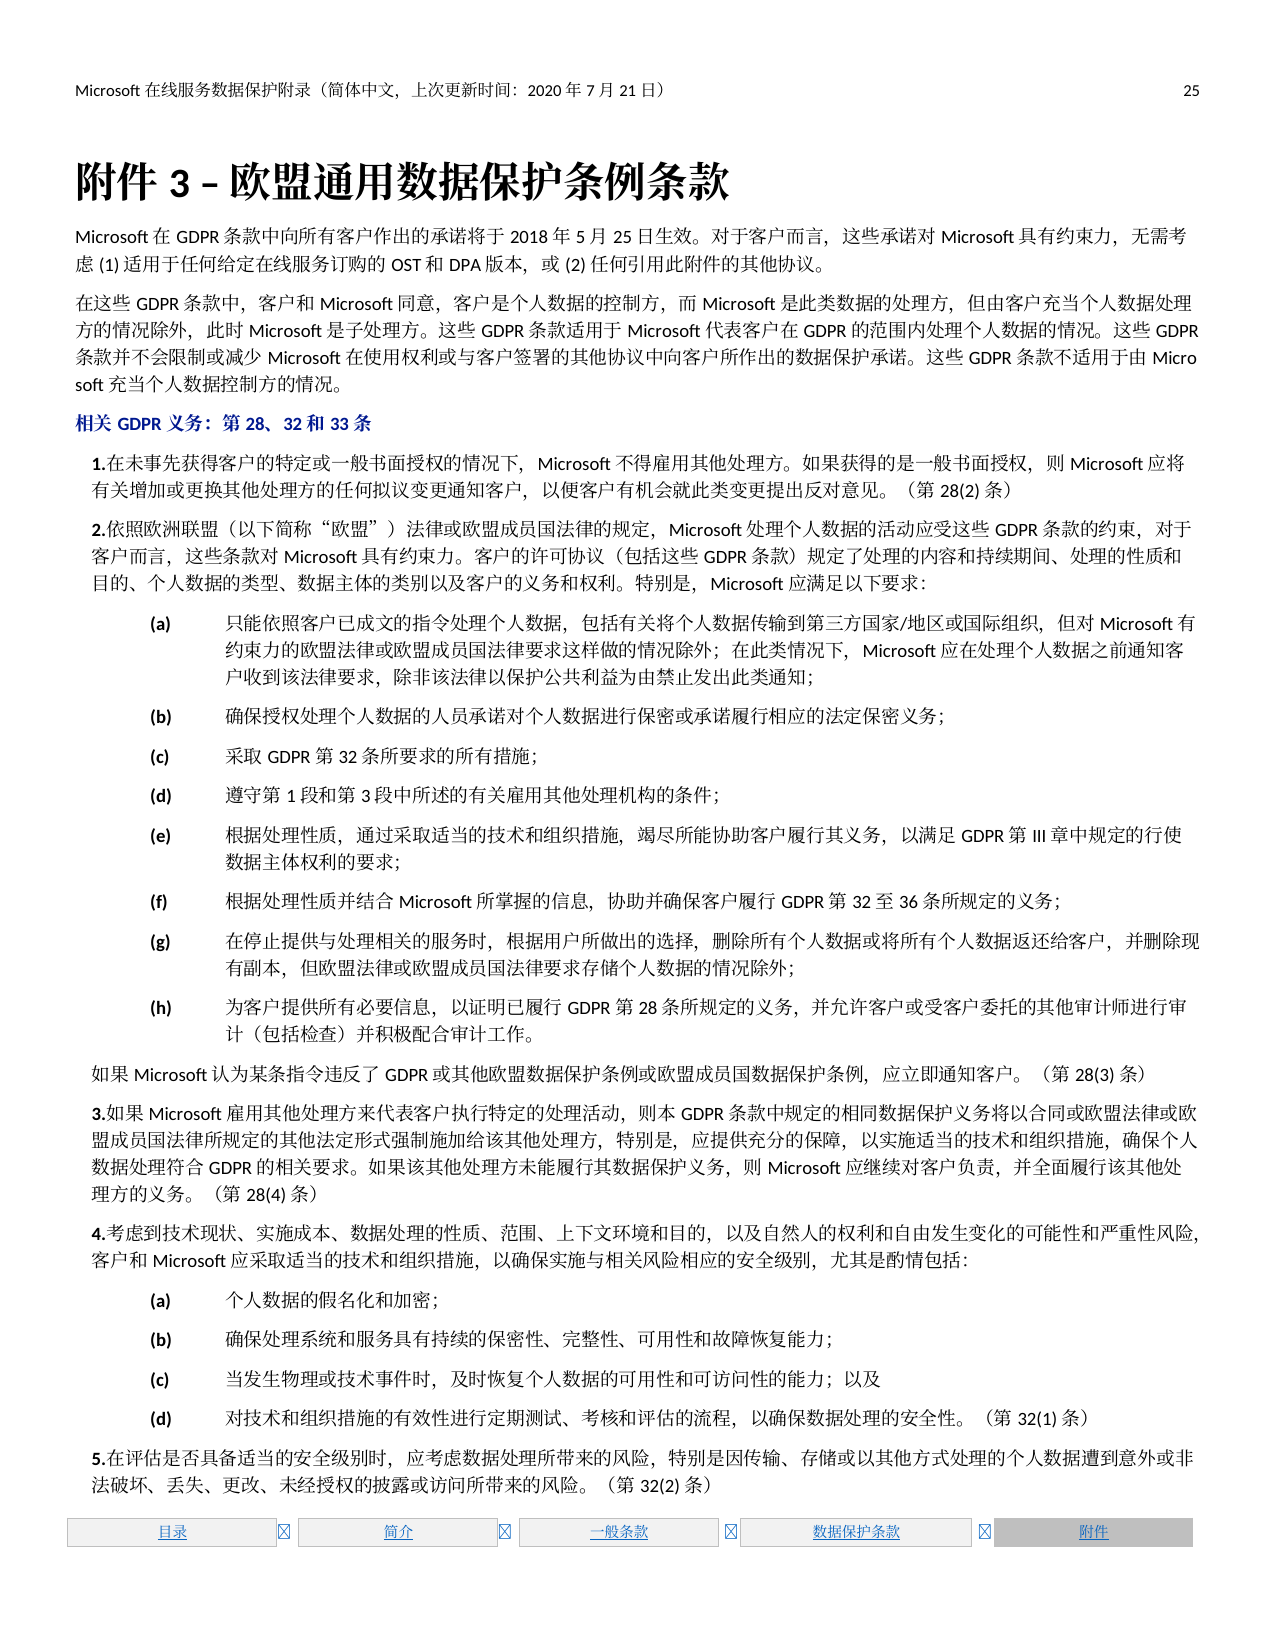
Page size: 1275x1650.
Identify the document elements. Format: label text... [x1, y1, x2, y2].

list (h) 为客户提供所有必要信息，以证明已履行 GDPR 第 28 条所规定的义务，并允许客户或受客户委托的其他审计师进行审计（包括检查）并积极配合审计工作。 [150, 993, 1200, 1047]
list 如果 Microsoft 认为某条指令违反了 GDPR 或其他欧盟数据保护条例或欧盟成员国数据保护条例，应立即通知客户。（第 28(3) 条） [91, 1059, 1200, 1086]
list (c) 采取 GDPR 第 32 条所要求的所有措施； [150, 742, 1200, 768]
list (f) 根据处理性质并结合 Microsoft 所掌握的信息，协助并确保客户履行 GDPR 第 32 至 36 条所规定的义务； [150, 887, 1200, 914]
list (b) 确保处理系统和服务具有持续的保密性、完整性、可用性和故障恢复能力； [150, 1325, 1200, 1352]
list (c) 当发生物理或技术事件时，及时恢复个人数据的可用性和可访问性的能力；以及 [150, 1365, 1200, 1392]
list 在这些 GDPR 条款中，客户和 Microsoft 同意，客户是个人数据的控制方，而 Microsoft 是此类数据的处理方，但由客户充当个人数据处理方的情况除外，此时 Microsoft 是子处理方。这些 GDPR 条款适用于 Microsoft 代表客户在 GDPR 的范围内处理个人数据的情况。这些 GDPR 条款并不会限制或减少 Microsoft 在使用权利或与客户签署的其他协议中向客户所作出的数据保护承诺。这些 GDPR 条款不适用于由 Microsoft 充当个人数据控制方的情况。 [75, 289, 1200, 397]
list (e) 根据处理性质，通过采取适当的技术和组织措施，竭尽所能协助客户履行其义务，以满足 GDPR 第 III 章中规定的行使数据主体权利的要求； [150, 821, 1200, 874]
list 4.考虑到技术现状、实施成本、数据处理的性质、范围、上下文环境和目的，以及自然人的权利和自由发生变化的可能性和严重性风险，客户和 Microsoft 应采取适当的技术和组织措施，以确保实施与相关风险相应的安全级别，尤其是酌情包括： [91, 1219, 1200, 1273]
list (g) 在停止提供与处理相关的服务时，根据用户所做出的选择，删除所有个人数据或将所有个人数据返还给客户，并删除现有副本，但欧盟法律或欧盟成员国法律要求存储个人数据的情况除外； [150, 926, 1200, 980]
list Microsoft 在 GDPR 条款中向所有客户作出的承诺将于 2018 年 5 月 25 日生效。对于客户而言，这些承诺对 Microsoft 具有约束力，无需考虑 (1) 适用于任何给定在线服务订购的 OST 和 DPA 版本，或 (2) 任何引用此附件的其他协议。 [75, 222, 1200, 276]
list (b) 确保授权处理个人数据的人员承诺对个人数据进行保密或承诺履行相应的法定保密义务； [150, 702, 1200, 729]
list (d) 对技术和组织措施的有效性进行定期测试、考核和评估的流程，以确保数据处理的安全性。（第 32(1) 条） [150, 1404, 1200, 1431]
list 相关 GDPR 义务：第 28、32 和 33 条 [75, 409, 1200, 436]
list 1.在未事先获得客户的特定或一般书面授权的情况下，Microsoft 不得雇用其他处理方。如果获得的是一般书面授权，则 Microsoft 应将有关增加或更换其他处理方的任何拟议变更通知客户，以便客户有机会就此类变更提出反对意见。（第 28(2) 条） [91, 449, 1200, 503]
list (a) 个人数据的假名化和加密； [150, 1286, 1200, 1313]
list (d) 遵守第 1 段和第 3 段中所述的有关雇用其他处理机构的条件； [150, 781, 1200, 808]
subtitle 附件 3 – 欧盟通用数据保护条例条款 [75, 150, 1200, 210]
list 2.依照欧洲联盟（以下简称“欧盟”）法律或欧盟成员国法律的规定，Microsoft 处理个人数据的活动应受这些 GDPR 条款的约束，对于客户而言，这些条款对 Microsoft 具有约束力。客户的许可协议（包括这些 GDPR 条款）规定了处理的内容和持续期间、处理的性质和目的、个人数据的类型、数据主体的类别以及客户的义务和权利。特别是，Microsoft 应满足以下要求： [91, 515, 1200, 596]
list (a) 只能依照客户已成文的指令处理个人数据，包括有关将个人数据传输到第三方国家/地区或国际组织，但对 Microsoft 有约束力的欧盟法律或欧盟成员国法律要求这样做的情况除外；在此类情况下，Microsoft 应在处理个人数据之前通知客户收到该法律要求，除非该法律以保护公共利益为由禁止发出此类通知； [150, 609, 1200, 689]
list 5.在评估是否具备适当的安全级别时，应考虑数据处理所带来的风险，特别是因传输、存储或以其他方式处理的个人数据遭到意外或非法破坏、丢失、更改、未经授权的披露或访问所带来的风险。（第 32(2) 条） [91, 1444, 1200, 1498]
list 3.如果 Microsoft 雇用其他处理方来代表客户执行特定的处理活动，则本 GDPR 条款中规定的相同数据保护义务将以合同或欧盟法律或欧盟成员国法律所规定的其他法定形式强制施加给该其他处理方，特别是，应提供充分的保障，以实施适当的技术和组织措施，确保个人数据处理符合 GDPR 的相关要求。如果该其他处理方未能履行其数据保护义务，则 Microsoft 应继续对客户负责，并全面履行该其他处理方的义务。（第 28(4) 条） [91, 1099, 1200, 1207]
